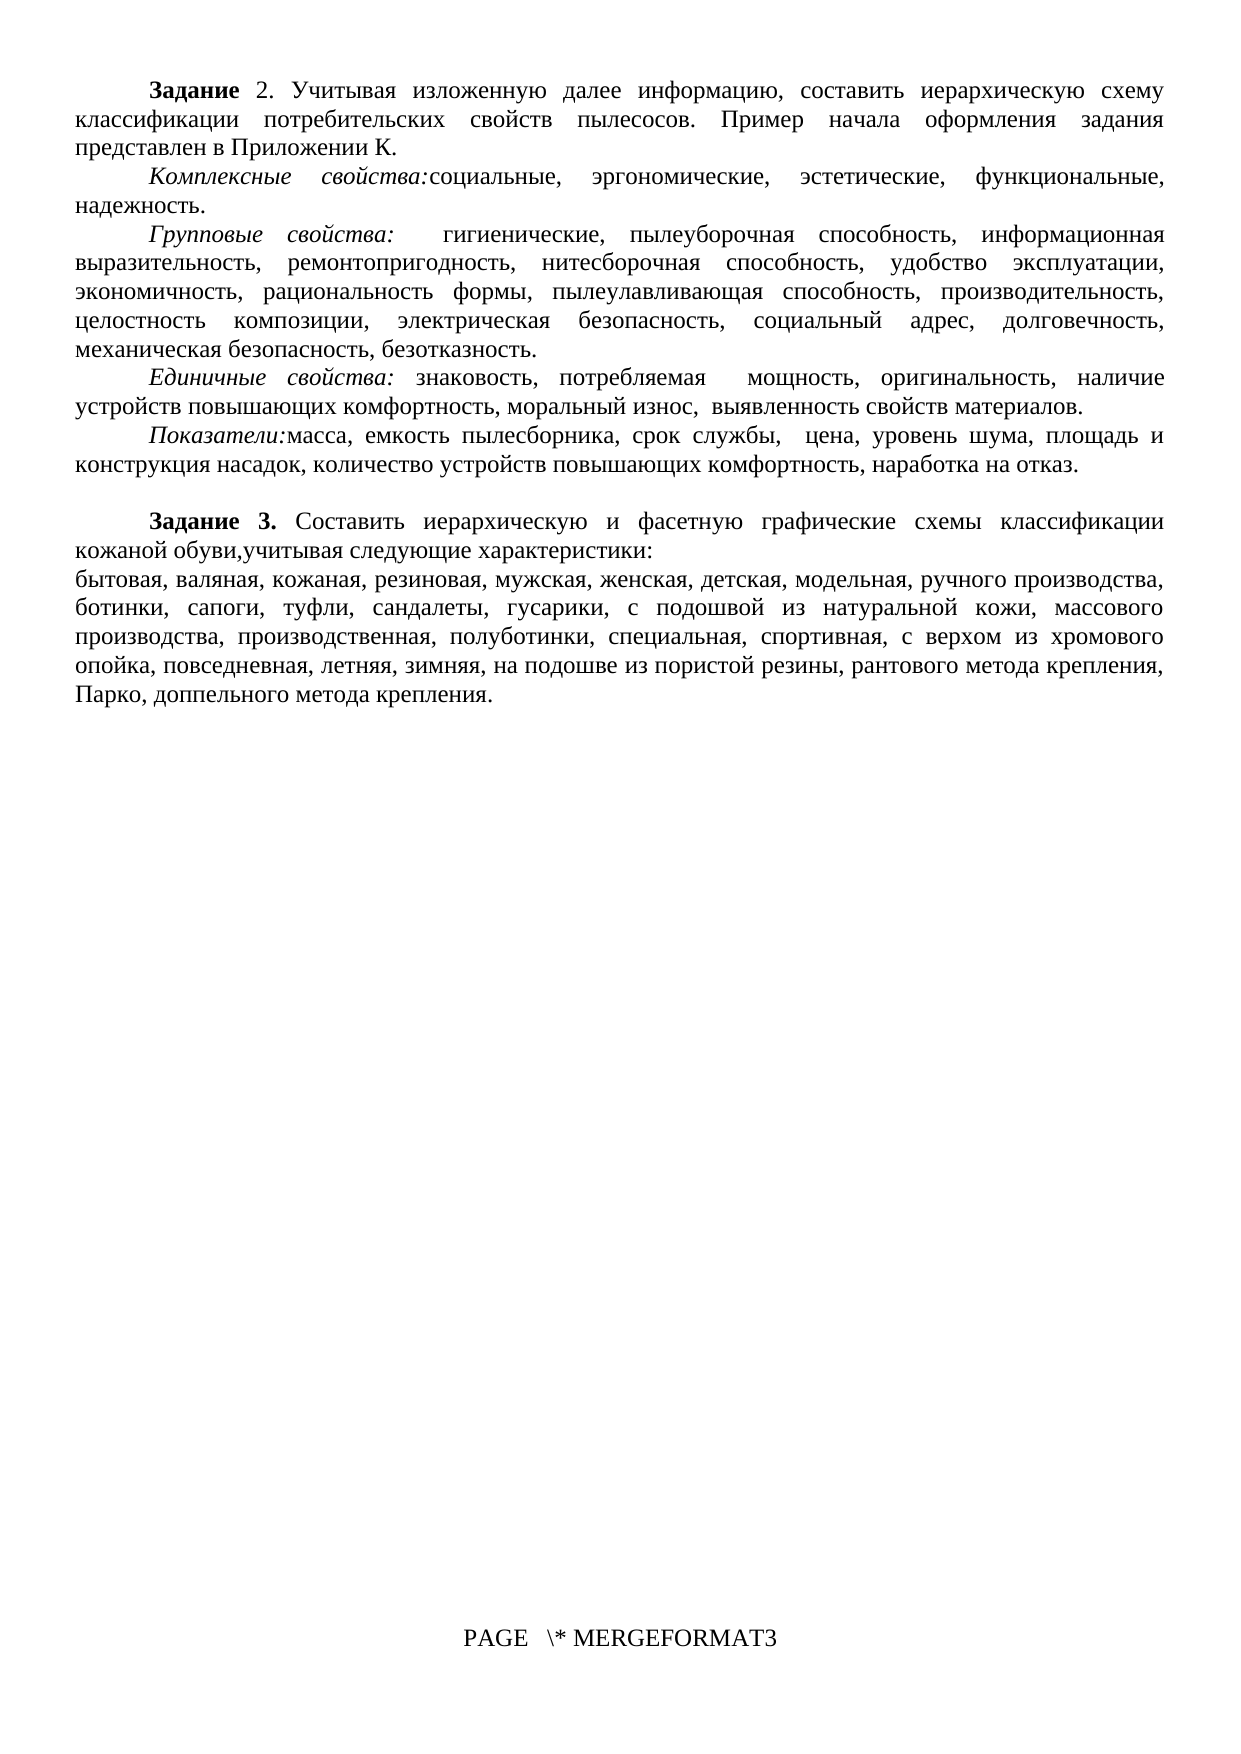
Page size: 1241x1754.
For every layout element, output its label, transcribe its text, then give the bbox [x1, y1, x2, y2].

text Задание 2. Учитывая изложенную далее информацию, составить иерархическую схему классификации потребительских свойств пылесосов. Пример начала оформления задания представлен в Приложении К. [75, 75, 1165, 161]
text Групповые свойства: гигиенические, пылеуборочная способность, информационная выразительность, ремонтопригодность, нитесборочная способность, удобство эксплуатации, экономичность, рациональность формы, пылеулавливающая способность, производительность, целостность композиции, электрическая безопасность, социальный адрес, долговечность, механическая безопасность, безотказность. [75, 219, 1165, 362]
text Показатели:масса, емкость пылесборника, срок службы, цена, уровень шума, площадь и конструкция насадок, количество устройств повышающих комфортность, наработка на отказ. [75, 420, 1165, 477]
text Единичные свойства: знаковость, потребляемая мощность, оригинальность, наличие устройств повышающих комфортность, моральный износ, выявленность свойств материалов. [75, 362, 1165, 420]
text Задание 3. Составить иерархическую и фасетную графические схемы классификации кожаной обуви,учитывая следующие характеристики: [75, 506, 1165, 564]
text Комплексные свойства:социальные, эргономические, эстетические, функциональные, надежность. [75, 161, 1165, 219]
text бытовая, валяная, кожаная, резиновая, мужская, женская, детская, модельная, ручного производства, ботинки, сапоги, туфли, сандалеты, гусарики, с подошвой из натуральной кожи, массового производства, производственная, полуботинки, специальная, спортивная, с верхом из хромового опойка, повседневная, летняя, зимняя, на подошве из пористой резины, рантового метода крепления, Парко, доппельного метода крепления. [75, 564, 1165, 707]
